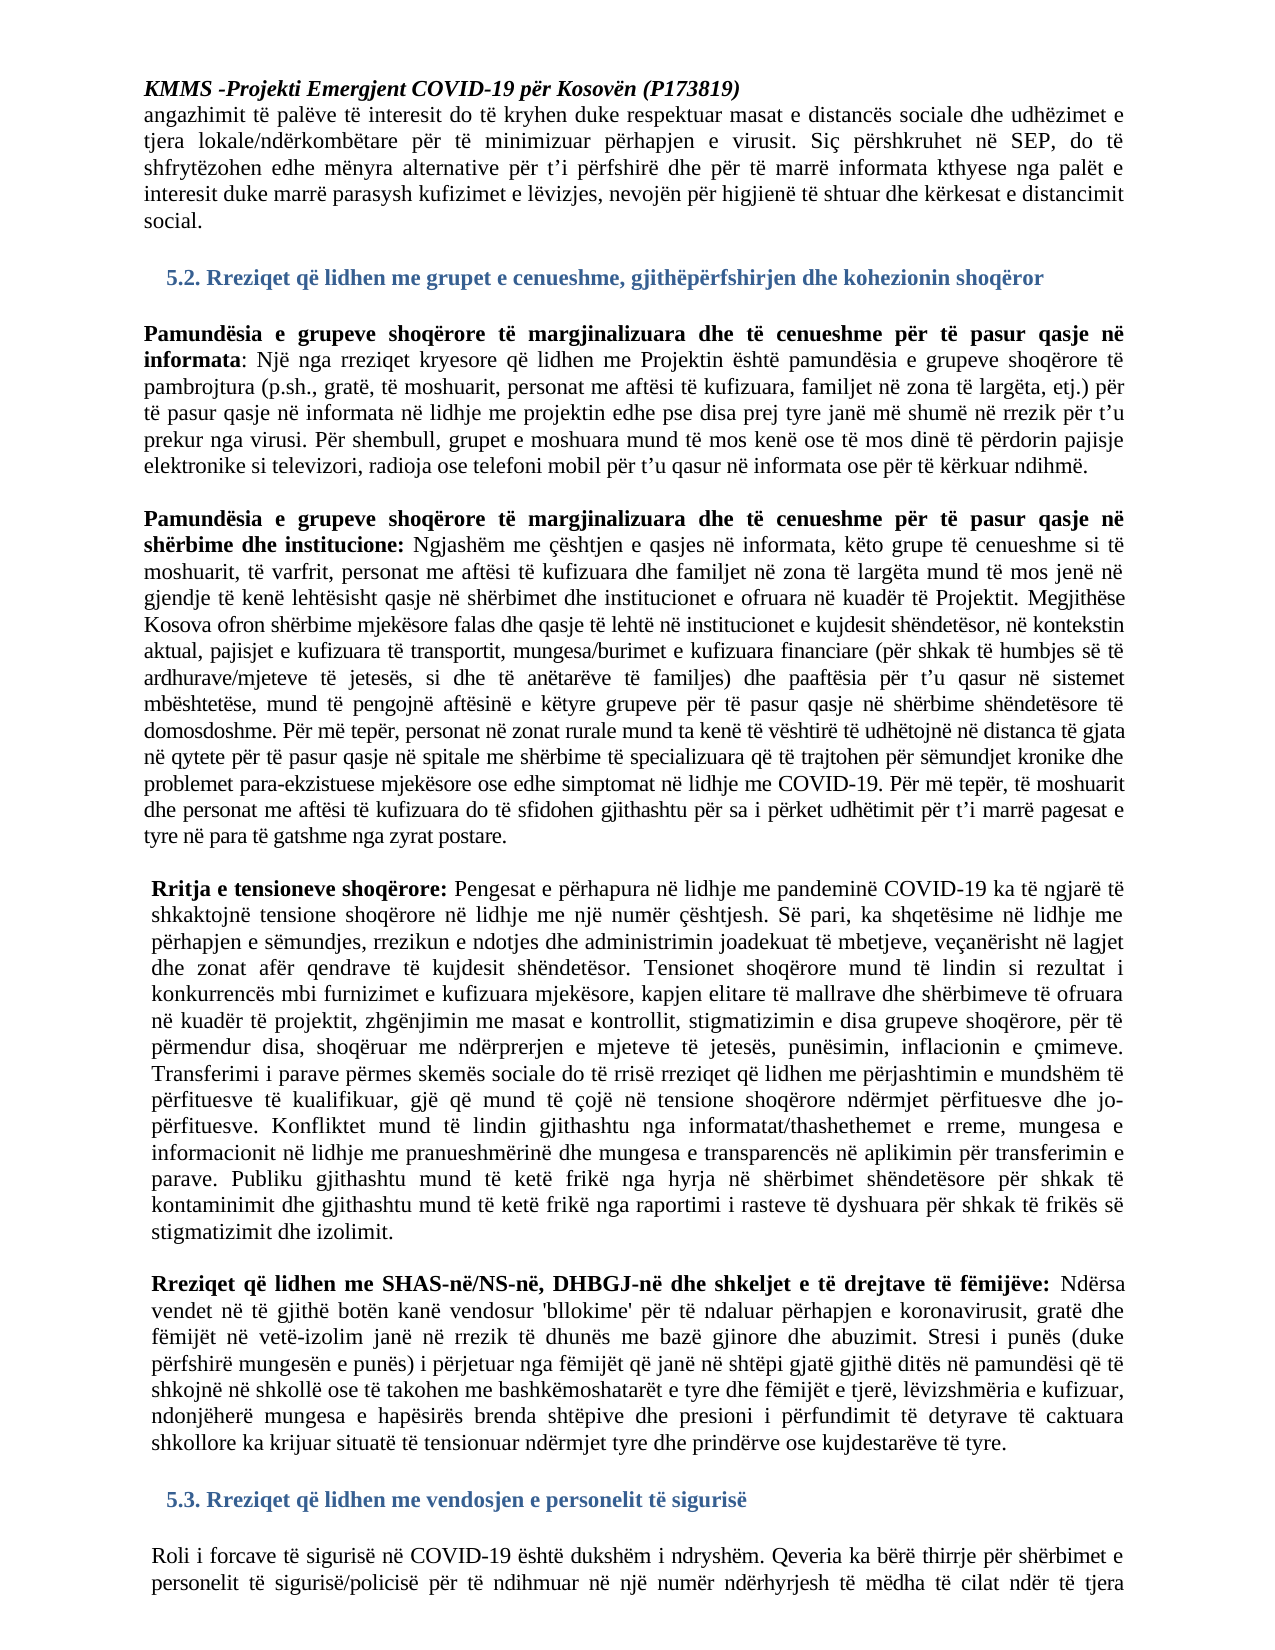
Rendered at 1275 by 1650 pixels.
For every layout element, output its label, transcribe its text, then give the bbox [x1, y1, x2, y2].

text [151, 1543, 1125, 1595]
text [144, 101, 1125, 234]
text Rritja e tensioneve shoqërore: Pengesat e përhapura në lidhje me pandeminë COVID-19 ka të ngjarë të shkaktojnë tensione shoqërore në lidhje me një numër çështjesh. Së pari, ka shqetësime në lidhje me përhapjen e sëmundjes, rrezikun e ndotjes dhe administrimin joadekuat të mbetjeve, veçanërisht në lagjet dhe zonat afër qendrave të kujdesit shëndetësor. Tensionet shoqërore mund të lindin si rezultat i konkurrencës mbi furnizimet e kufizuara mjekësore, kapjen elitare të mallrave dhe shërbimeve të ofruara në kuadër të projektit, zhgënjimin me masat e kontrollit, stigmatizimin e disa grupeve shoqërore, për të përmendur disa, shoqëruar me ndërprerjen e mjeteve të jetesës, punësimin, inflacionin e çmimeve. Transferimi i parave përmes skemës sociale do të rrisë rreziqet që lidhen me përjashtimin e mundshëm të përfituesve të kualifikuar, gjë që mund të çojë në tensione shoqërore ndërmjet përfituesve dhe jo-përfituesve. Konfliktet mund të lindin gjithashtu nga informatat/thashethemet e rreme, mungesa e informacionit në lidhje me pranueshmërinë dhe mungesa e transparencës në aplikimin për transferimin e parave. Publiku gjithashtu mund të ketë frikë nga hyrja në shërbimet shëndetësore për shkak të kontaminimit dhe gjithashtu mund të ketë frikë nga raportimi i rasteve të dyshuara për shkak të frikës së stigmatizimit dhe izolimit. [151, 875, 1125, 1244]
text 5.3. Rreziqet që lidhen me vendosjen e personelit të sigurisë [166, 1487, 1125, 1512]
text Rreziqet që lidhen me SHAS-në/NS-në, DHBGJ-në dhe shkeljet e të drejtave të fëmijëve: Ndërsa vendet në të gjithë botën kanë vendosur 'bllokime' për të ndaluar përhapjen e koronavirusit, gratë dhe fëmijët në vetë-izolim janë në rrezik të dhunës me bazë gjinore dhe abuzimit. Stresi i punës (duke përfshirë mungesën e punës) i përjetuar nga fëmijët që janë në shtëpi gjatë gjithë ditës në pamundësi që të shkojnë në shkollë ose të takohen me bashkëmoshatarët e tyre dhe fëmijët e tjerë, lëvizshmëria e kufizuar, ndonjëherë mungesa e hapësirës brenda shtëpive dhe presioni i përfundimit të detyrave të caktuara shkollore ka krijuar situatë të tensionuar ndërmjet tyre dhe prindërve ose kujdestarëve të tyre. [151, 1271, 1125, 1455]
text Pamundësia e grupeve shoqërore të margjinalizuara dhe të cenueshme për të pasur qasje në shërbime dhe institucione: Ngjashëm me çështjen e qasjes në informata, këto grupe të cenueshme si të moshuarit, të varfrit, personat me aftësi të kufizuara dhe familjet në zona të largëta mund të mos jenë në gjendje të kenë lehtësisht qasje në shërbimet dhe institucionet e ofruara në kuadër të Projektit. Megjithëse Kosova ofron shërbime mjekësore falas dhe qasje të lehtë në institucionet e kujdesit shëndetësor, në kontekstin aktual, pajisjet e kufizuara të transportit, mungesa/burimet e kufizuara financiare (për shkak të humbjes së të ardhurave/mjeteve të jetesës, si dhe të anëtarëve të familjes) dhe paaftësia për t’u qasur në sistemet mbështetëse, mund të pengojnë aftësinë e këtyre grupeve për të pasur qasje në shërbime shëndetësore të domosdoshme. Për më tepër, personat në zonat rurale mund ta kenë të vështirë të udhëtojnë në distanca të gjata në qytete për të pasur qasje në spitale me shërbime të specializuara që të trajtohen për sëmundjet kronike dhe problemet para-ekzistuese mjekësore ose edhe simptomat në lidhje me COVID-19. Për më tepër, të moshuarit dhe personat me aftësi të kufizuara do të sfidohen gjithashtu për sa i përket udhëtimit për t’i marrë pagesat e tyre në para të gatshme nga zyrat postare. [144, 505, 1125, 849]
text 5.2. Rreziqet që lidhen me grupet e cenueshme, gjithëpërfshirjen dhe kohezionin shoqëror [166, 265, 1133, 291]
text Pamundësia e grupeve shoqërore të margjinalizuara dhe të cenueshme për të pasur qasje në informata: Një nga rreziqet kryesore që lidhen me Projektin është pamundësia e grupeve shoqërore të pambrojtura (p.sh., gratë, të moshuarit, personat me aftësi të kufizuara, familjet në zona të largëta, etj.) për të pasur qasje në informata në lidhje me projektin edhe pse disa prej tyre janë më shumë në rrezik për t’u prekur nga virusi. Për shembull, grupet e moshuara mund të mos kenë ose të mos dinë të përdorin pajisje elektronike si televizori, radioja ose telefoni mobil për t’u qasur në informata ose për të kërkuar ndihmë. [144, 320, 1125, 479]
